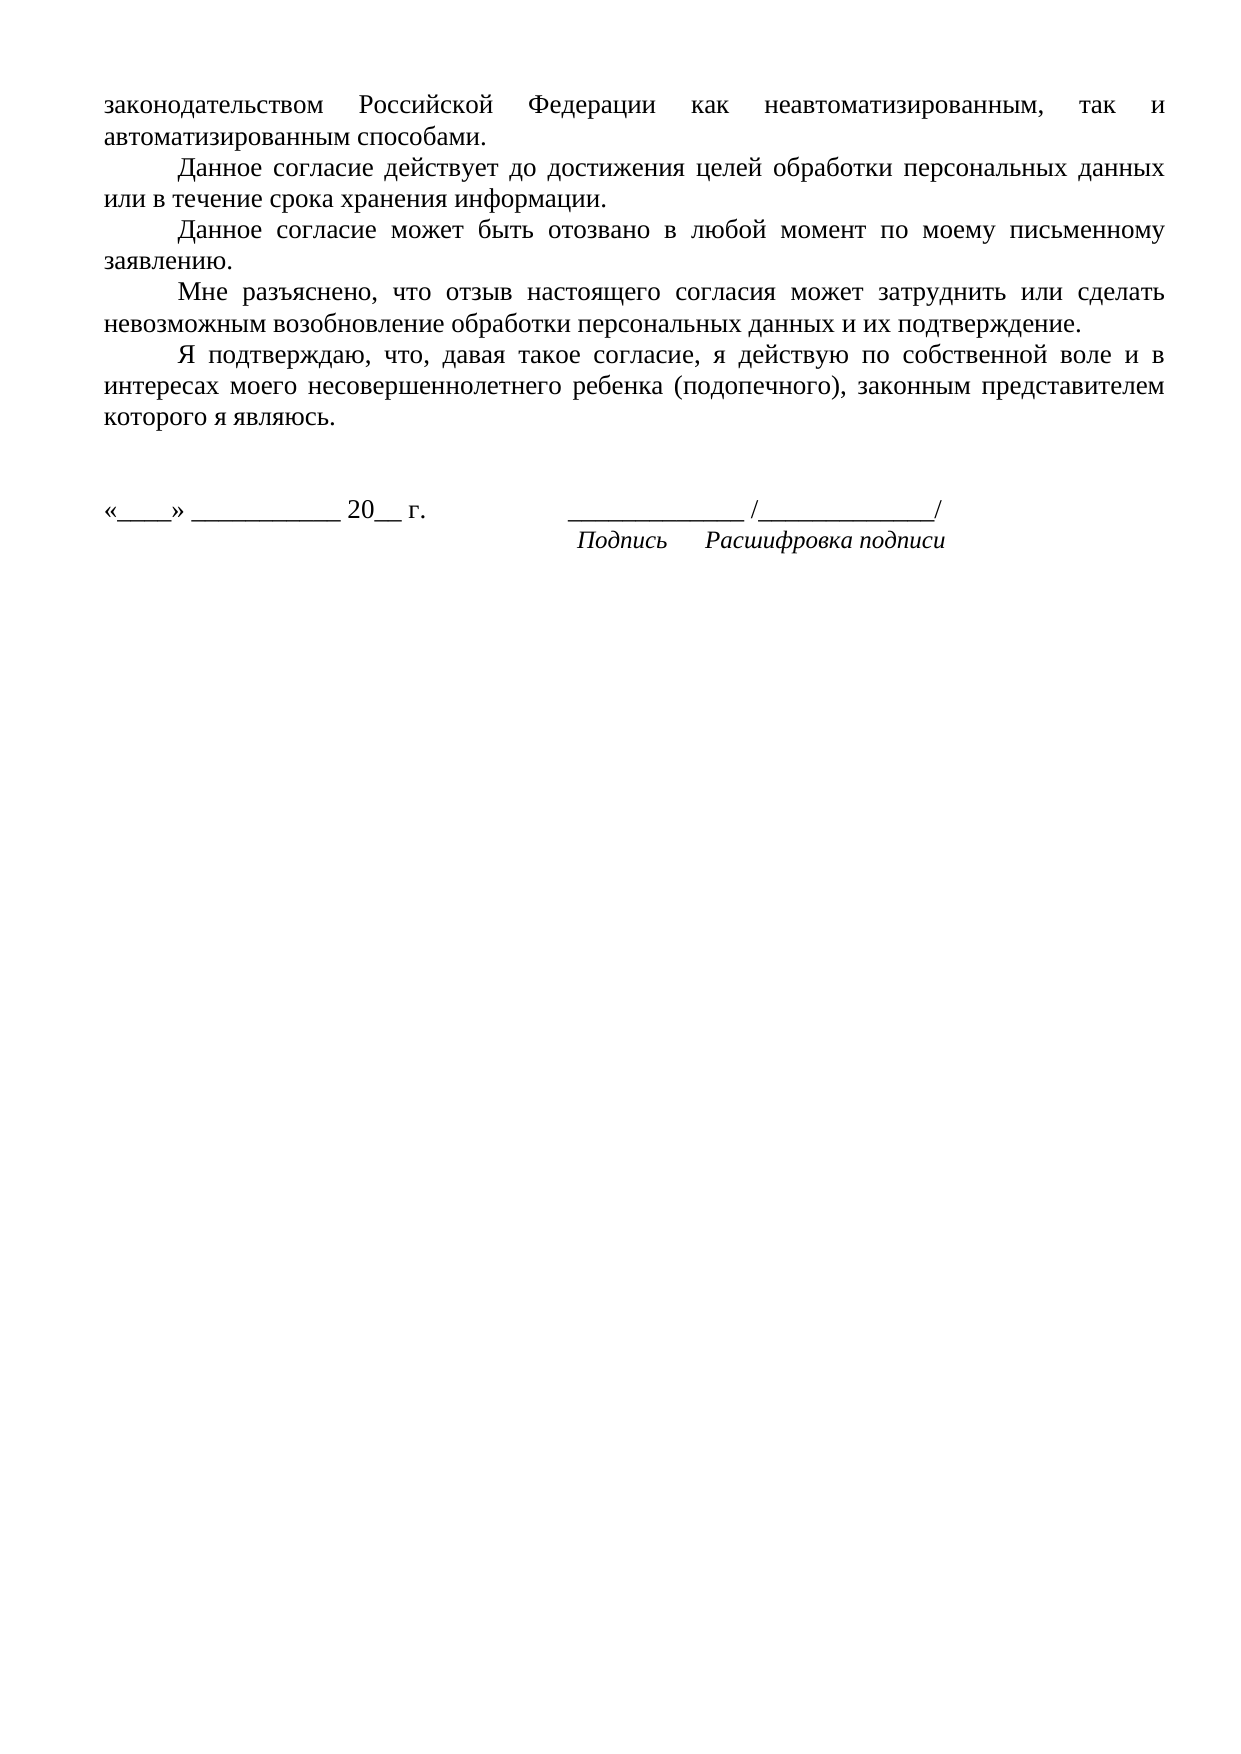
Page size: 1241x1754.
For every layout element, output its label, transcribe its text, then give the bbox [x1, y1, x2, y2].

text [103, 89, 1167, 151]
text Мне разъяснено, что отзыв настоящего согласия может затруднить или сделать невозможным возобновление обработки персональных данных и их подтверждение. [103, 276, 1167, 338]
text «____» ___________ 20__ г. _____________ /_____________/ [103, 493, 1167, 525]
text Данное согласие действует до достижения целей обработки персональных данных или в течение срока хранения информации. [103, 151, 1167, 213]
text Я подтверждаю, что, давая такое согласие, я действую по собственной воле и в интересах моего несовершеннолетнего ребенка (подопечного), законным представителем которого я являюсь. [103, 338, 1167, 431]
text Подпись Расшифровка подписи [103, 525, 1167, 553]
text Данное согласие может быть отозвано в любой момент по моему письменному заявлению. [103, 213, 1167, 276]
